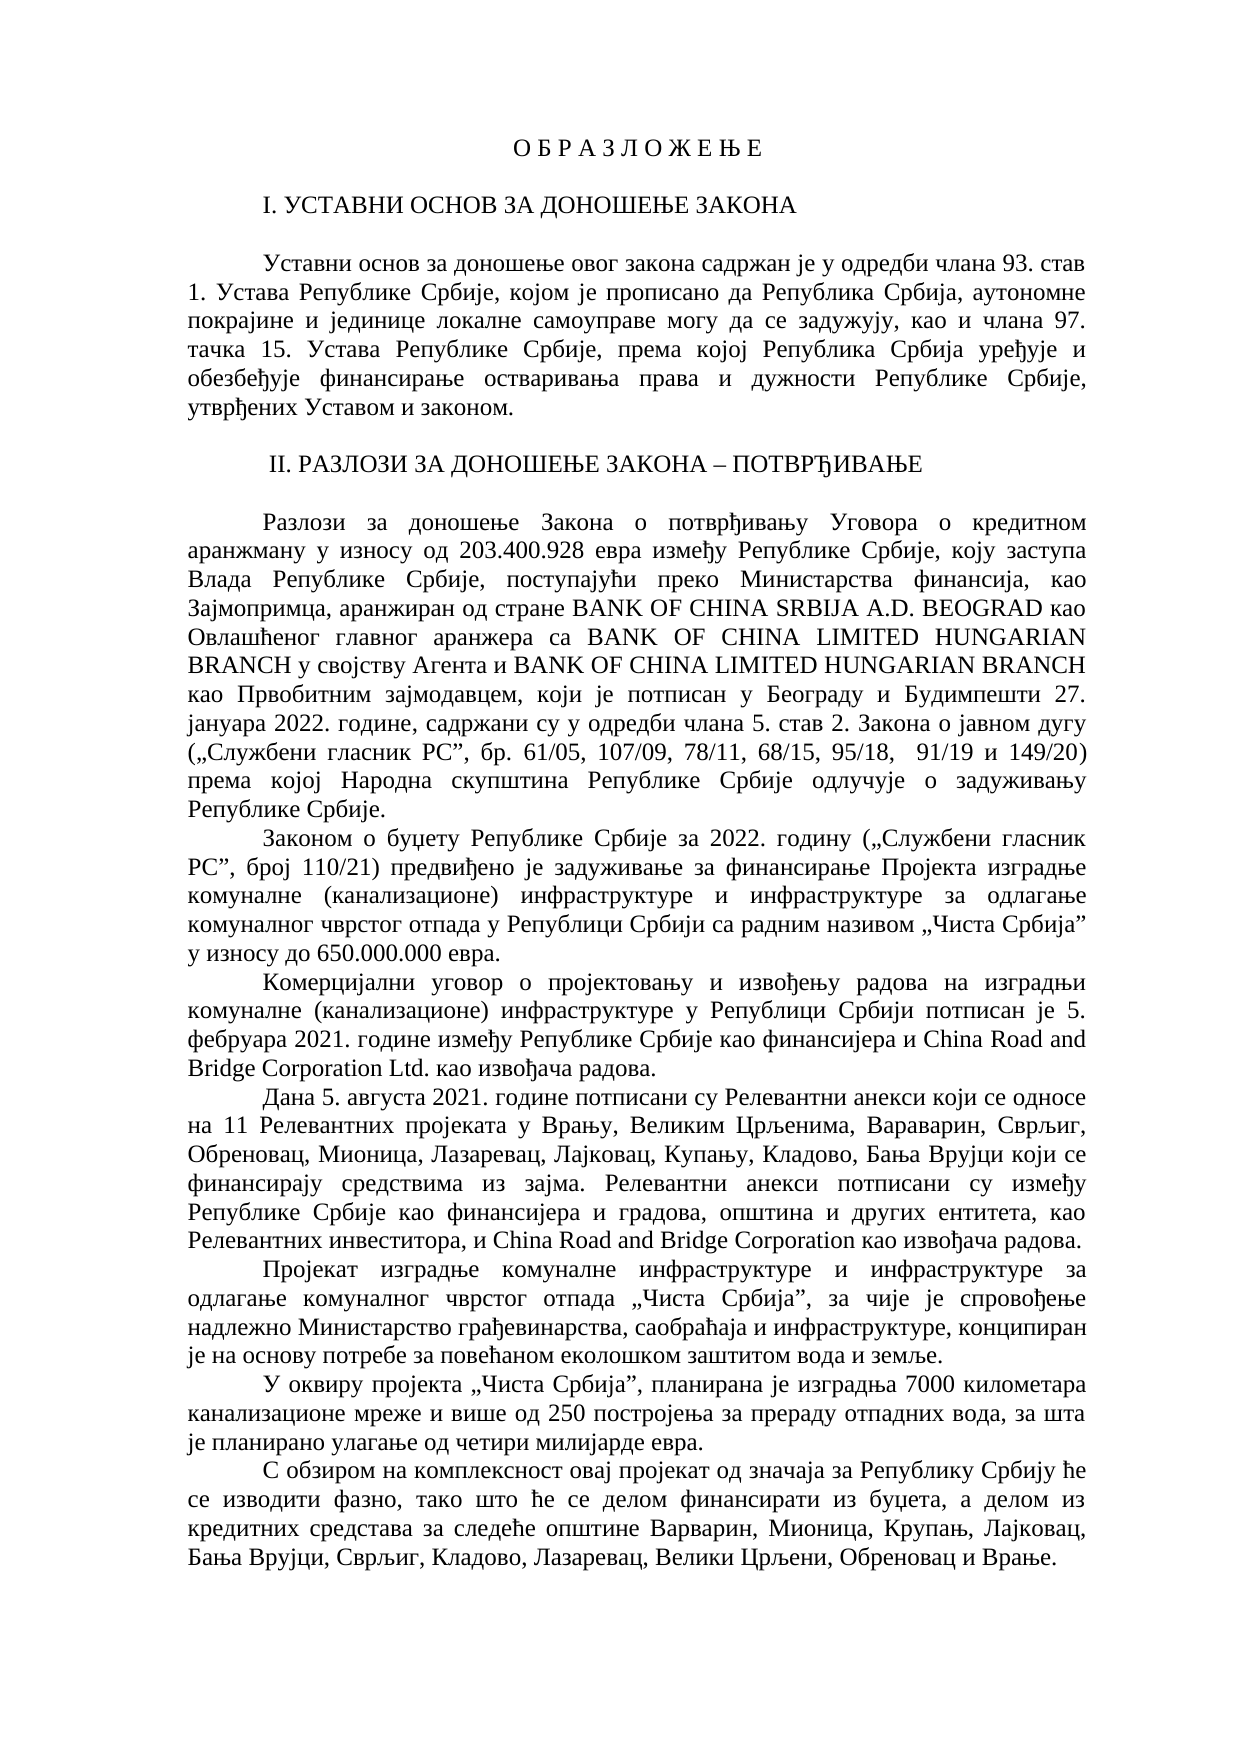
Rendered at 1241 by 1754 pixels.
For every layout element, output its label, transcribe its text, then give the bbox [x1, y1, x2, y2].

text Дана 5. августа 2021. године потписани су Релевантни анекси који се односе на 11 Релевантних пројеката у Врању, Великим Црљенима, Вараварин, Сврљиг, Обреновац, Мионица, Лазаревац, Лајковац, Купању, Кладово, Бања Врујци који се финансирају средствима из зајма. Релевантни анекси потписани су између Републике Србије као финансијера и градова, општина и других ентитета, као Релевантних инвеститора, и China Road and Bridge Corporation као извођача радова. [187, 1082, 1087, 1254]
text О Б Р А З Л О Ж Е Њ Е [112, 133, 1087, 162]
text II. РАЗЛОЗИ ЗА ДОНОШЕЊЕ ЗАКОНА – ПОТВРЂИВАЊЕ [187, 449, 1087, 478]
text Пројекат изградње комуналне инфраструктуре и инфраструктуре за одлагање комуналног чврстог отпада „Чиста Србија”, за чије је спровођење надлежно Министарство грађевинарства, саобраћаја и инфраструктуре, конципиран је на основу потребе за повећаном еколошком заштитом вода и земље. [187, 1254, 1087, 1369]
text Разлози за доношење Закона о потврђивању Уговора о кредитном аранжману у износу од 203.400.928 евра између Републике Србије, коју заступа Влада Републике Србије, поступајући преко Министарства финансија, као Зајмопримца, аранжиран од стране BANK OF CHINA SRBIJA A.D. BEOGRAD као Овлашћеног главног аранжера са BANK OF CHINA LIMITED HUNGARIAN BRANCH у својству Агента и BANK OF CHINA LIMITED HUNGARIAN BRANCH као Првобитним зајмодавцем, који је потписан у Београду и Будимпешти 27. јануара 2022. године, садржани су у одредби члана 5. став 2. Закона о јавном дугу („Службени гласник РС”, бр. 61/05, 107/09, 78/11, 68/15, 95/18, 91/19 и 149/20) према којој Народна скупштина Републике Србије одлучује о задуживању Републике Србије. [187, 507, 1087, 823]
text Уставни основ за доношење овог закона садржан је у одредби члана 93. став 1. Устава Републике Србије, којом је прописано да Република Србија, аутономне покрајине и јединице локалне самоуправе могу да се задужују, као и члана 97. тачка 15. Устава Републике Србије, према којој Република Србија уређује и обезбеђује финансирање остваривања права и дужности Републике Србије, утврђених Уставом и законом. [187, 248, 1087, 420]
text У оквиру пројекта „Чиста Србија”, планирана је изградња 7000 километара канализационе мреже и више од 250 постројења за прераду отпадних вода, за шта је планирано улагање од четири милијарде евра. [187, 1369, 1087, 1455]
text Законом о буџету Републике Србије за 2022. годину („Службени гласник РС”, број 110/21) предвиђено је задуживање за финансирање Пројекта изградње комуналне (канализационе) инфраструктуре и инфраструктуре за одлагање комуналног чврстог отпада у Републици Србији са радним називом „Чиста Србија” у износу до 650.000.000 евра. [187, 823, 1087, 967]
text Комерцијални уговор о пројектовању и извођењу радова на изградњи комуналне (канализационе) инфраструктуре у Републици Србији потписан је 5. фебруара 2021. године између Републике Србије као финансијера и China Road and Bridge Corporation Ltd. као извођача радова. [187, 967, 1087, 1082]
text С обзиром на комплексност овај пројекат од значаја за Републику Србију ће се изводити фазно, тако што ће се делом финансирати из буџета, а делом из кредитних средстава за следеће општине Варварин, Мионица, Крупањ, Лајковац, Бања Врујци, Сврљиг, Кладово, Лазаревац, Велики Црљени, Обреновац и Врање. [187, 1455, 1087, 1570]
text I. УСТАВНИ ОСНОВ ЗА ДОНОШЕЊЕ ЗАКОНА [187, 190, 1087, 219]
